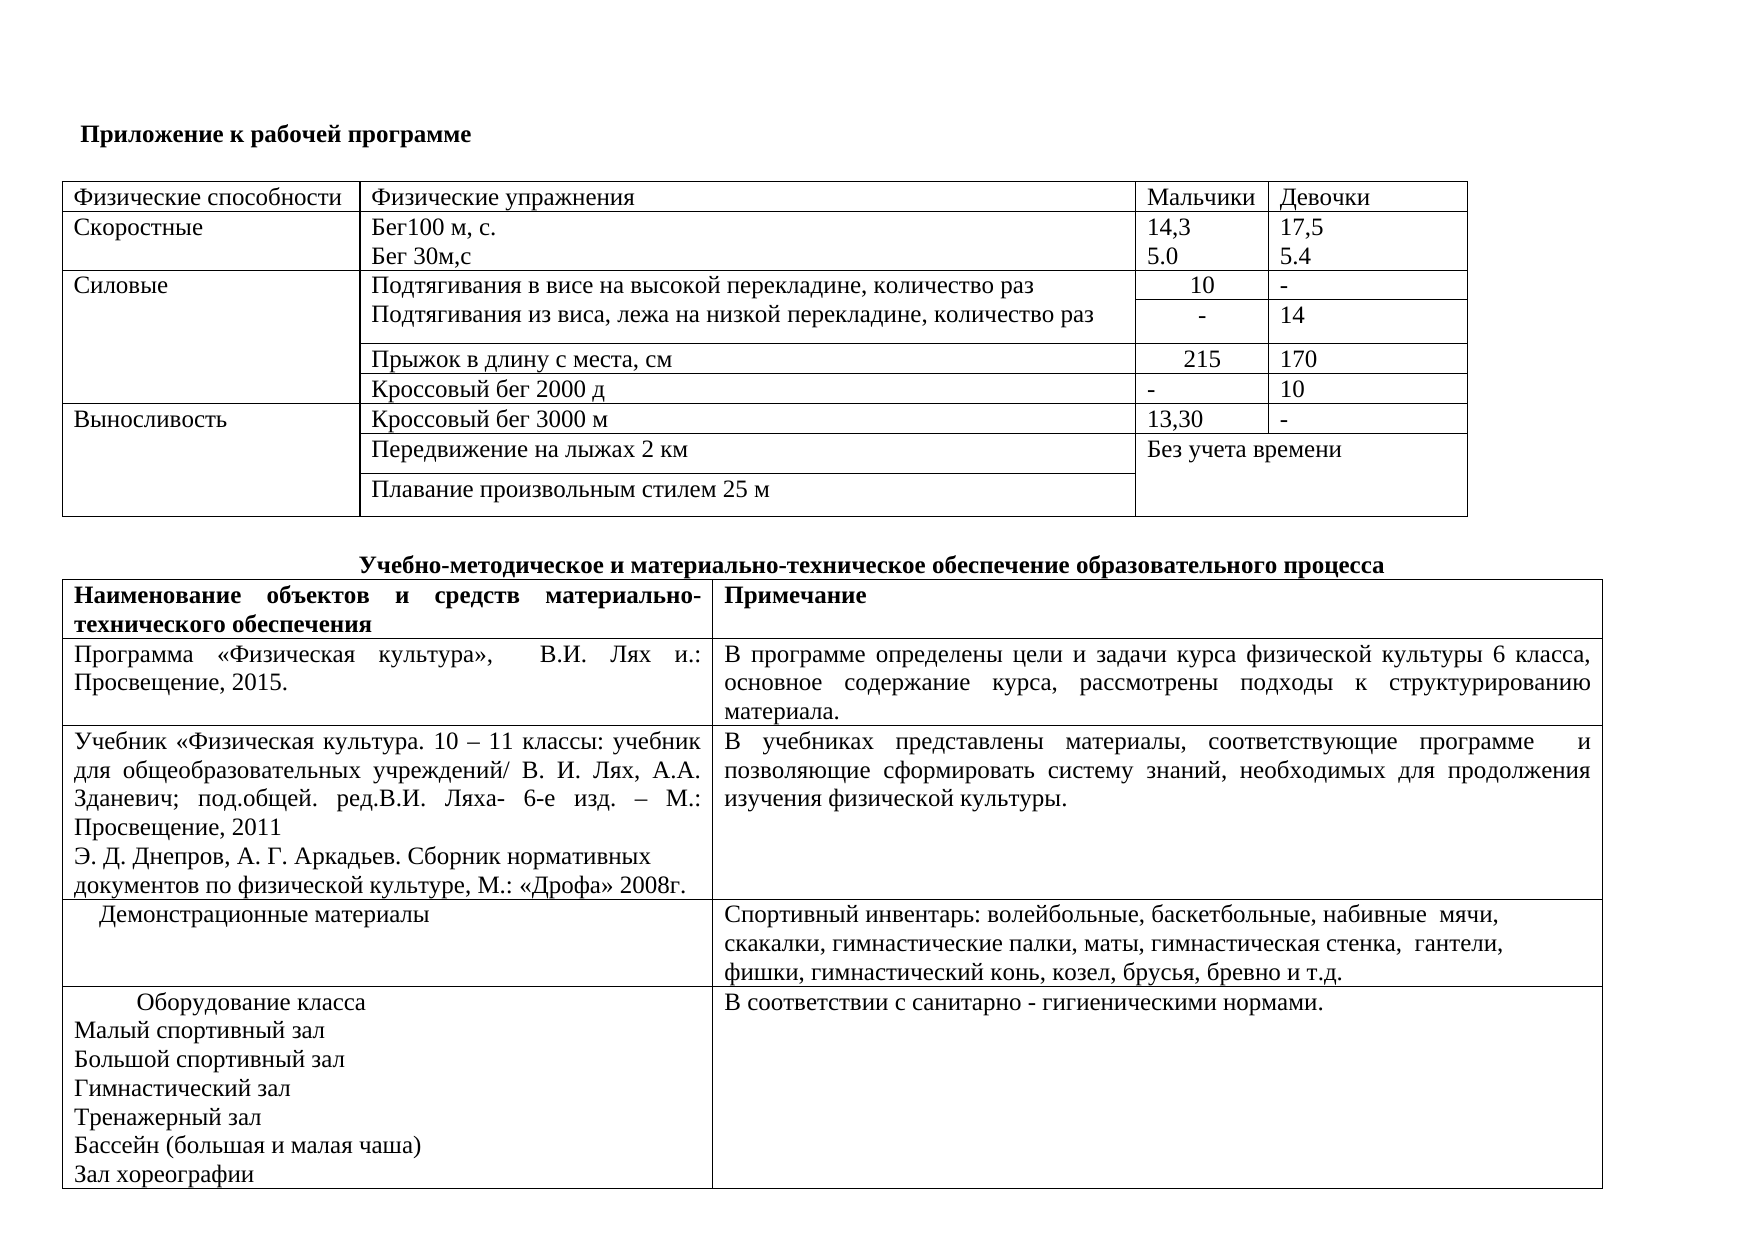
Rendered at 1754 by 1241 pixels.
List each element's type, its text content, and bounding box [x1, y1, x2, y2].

table_cell Программа «Физическая культура», В.И. Лях и.: Просвещение, 2015. [63, 639, 712, 725]
table_cell - [1136, 374, 1268, 403]
table_cell 14 [1269, 300, 1467, 343]
table_header Наименование объектов и средств материально-технического обеспечения [63, 580, 712, 638]
table_cell Скоростные [63, 212, 359, 269]
table_cell - [1269, 271, 1467, 299]
table_cell Плавание произвольным стилем [361, 474, 1135, 516]
table_header Физические способности [63, 182, 359, 211]
table_cell Выносливость [63, 404, 359, 516]
table_cell 215 [1136, 344, 1268, 373]
table_cell Кроссовый бег 2000 д [361, 374, 1135, 403]
table_cell - [1136, 300, 1268, 343]
table_cell В учебниках представлены материалы, соответствующие программе и позволяющие сформировать систему знаний, необходимых для продолжения изучения физической культуры. [713, 726, 1602, 898]
table_cell Силовые [63, 271, 359, 403]
table_cell Прыжок в длину с места, см [361, 344, 1135, 373]
table_cell 13,30 [1136, 404, 1268, 433]
table_header Девочки [1269, 182, 1467, 211]
table_cell 10 [1136, 271, 1268, 299]
table_cell Оборудование класса Малый спортивный зал Большой спортивный зал Гимнастический зал Тренажерный зал Бассейн (большая и малая чаша) Зал хореографии [63, 987, 712, 1188]
table_cell 17,5 5.4 [1269, 212, 1467, 269]
table_cell В программе определены цели и задачи курса физической культуры 6 класса, основное содержание курса, рассмотрены подходы к структурированию материала. [713, 639, 1602, 725]
table_header Физические упражнения [361, 182, 1135, 211]
table_cell Кроссовый бег 3000 м [361, 404, 1135, 433]
table_cell Подтягивания в висе на высокой перекладине, количество раз Подтягивания из виса, лежа на низкой перекладине, количество раз [361, 271, 1135, 343]
table_cell Спортивный инвентарь: волейбольные, баскетбольные, набивные мячи, скакалки, гимнастические палки, маты, гимнастическая стенка, гантели, фишки, гимнастический конь, козел, брусья, бревно и т.д. [713, 900, 1602, 986]
table_cell Передвижение на лыжах 2 км [361, 434, 1135, 473]
table_cell Без учета времени [1136, 434, 1467, 516]
table_cell В соответствии с санитарно - гигиеническими нормами. [713, 987, 1602, 1188]
table_cell Учебник «Физическая культура. 10 – 11 классы: учебник для общеобразовательных учреждений/ В. И. Лях, А.А. Зданевич; под.общей. ред.В.И. Ляха- 6-е изд. – М.: Просвещение, 2011 Э. Д. Днепров, А. Г. Аркадьев. Сборник нормативных документов по физической культуре, М.: «Дрофа» 2008г. [63, 726, 712, 898]
table_header Мальчики [1136, 182, 1268, 211]
table_cell 170 [1269, 344, 1467, 373]
table_cell 10 [1269, 374, 1467, 403]
table_cell 14,3 5.0 [1136, 212, 1268, 269]
table_cell - [1269, 404, 1467, 433]
table_header Примечание [713, 580, 1602, 638]
text Учебно-методическое и материально-техническое обеспечение образовательного процесса [74, 550, 1669, 579]
table_cell Демонстрационные материалы [63, 900, 712, 986]
text Приложение к рабочей программе [74, 119, 1669, 148]
table_cell Бег100 м, с. Бег 30м,с [361, 212, 1135, 269]
